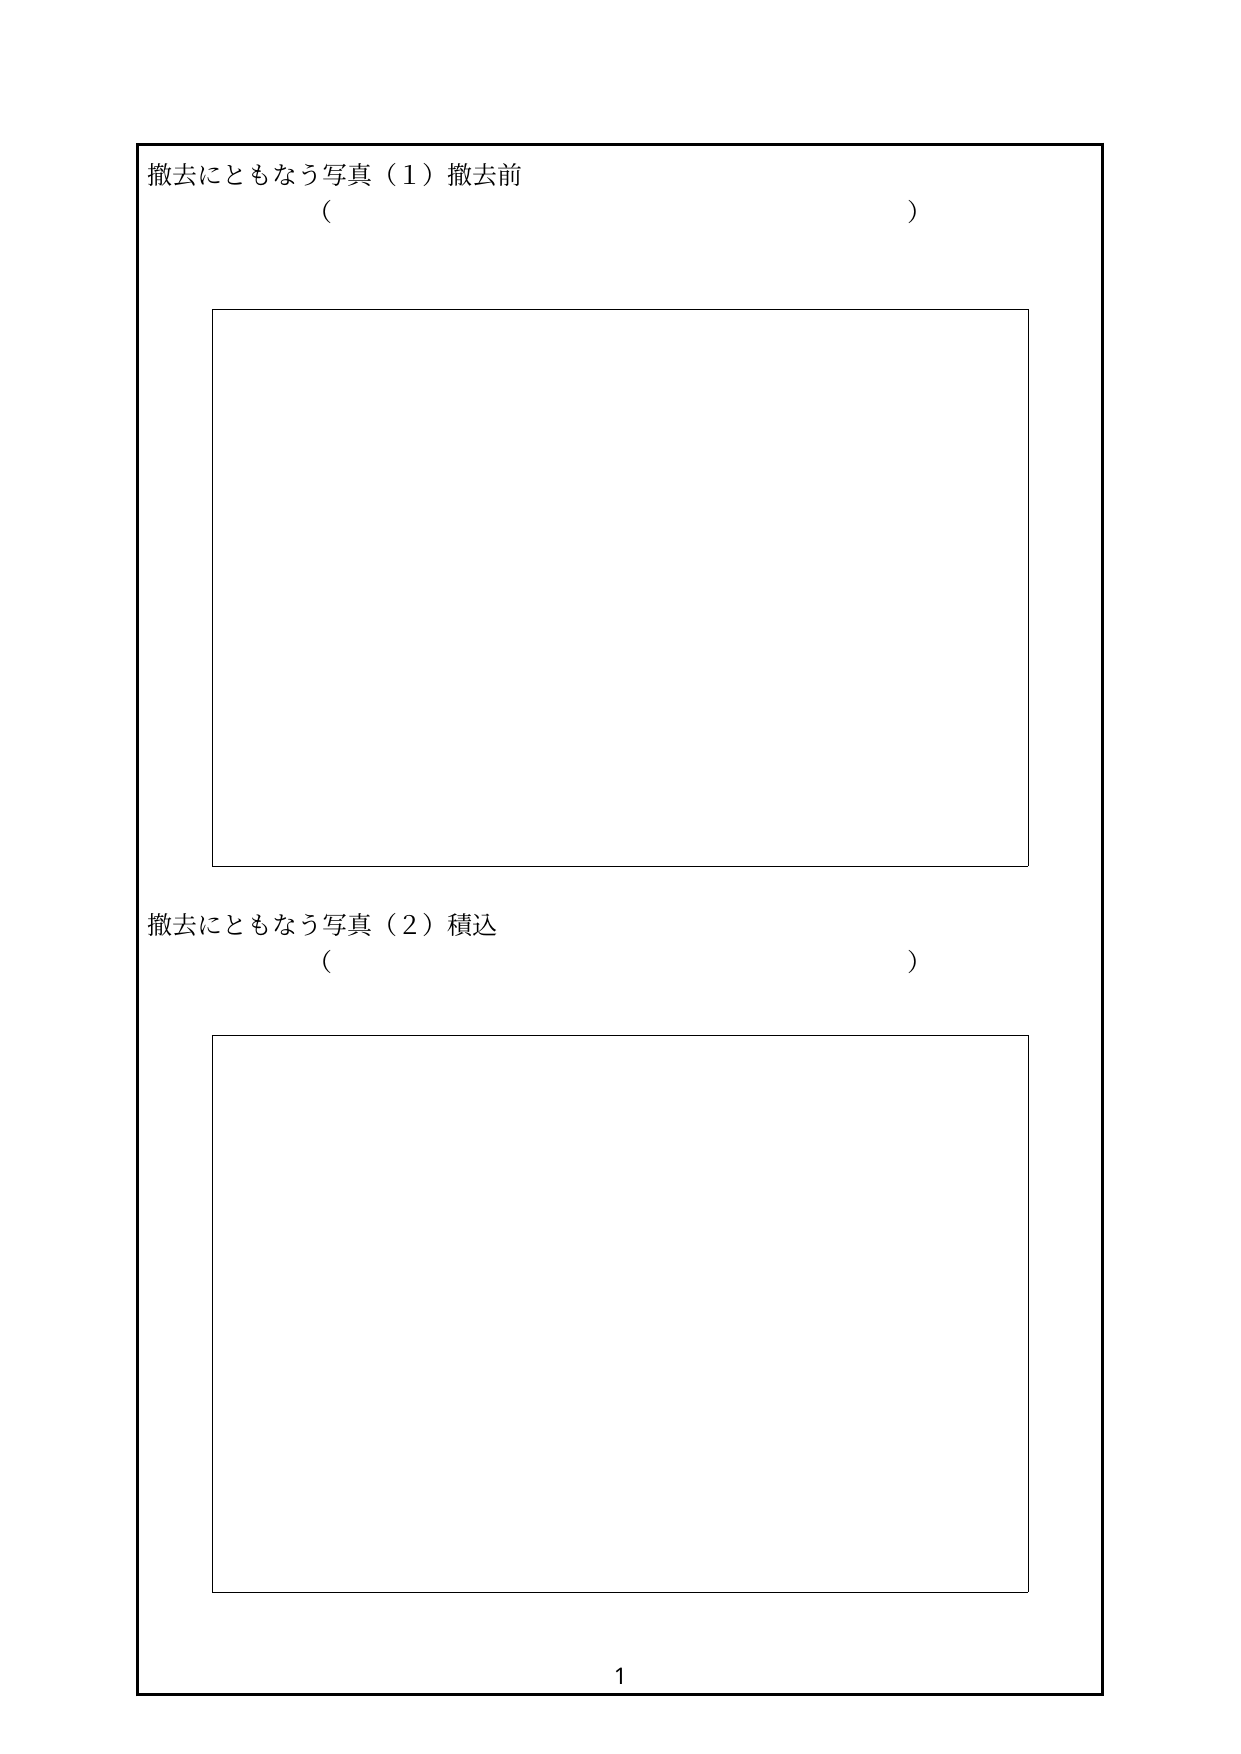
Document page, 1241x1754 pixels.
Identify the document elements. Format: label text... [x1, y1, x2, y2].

text （ ） [148, 942, 1092, 979]
text （ ） [148, 192, 1092, 229]
text 撤去にともなう写真（１）撤去前 [148, 154, 1092, 192]
text 撤去にともなう写真（２）積込 [148, 904, 1092, 942]
